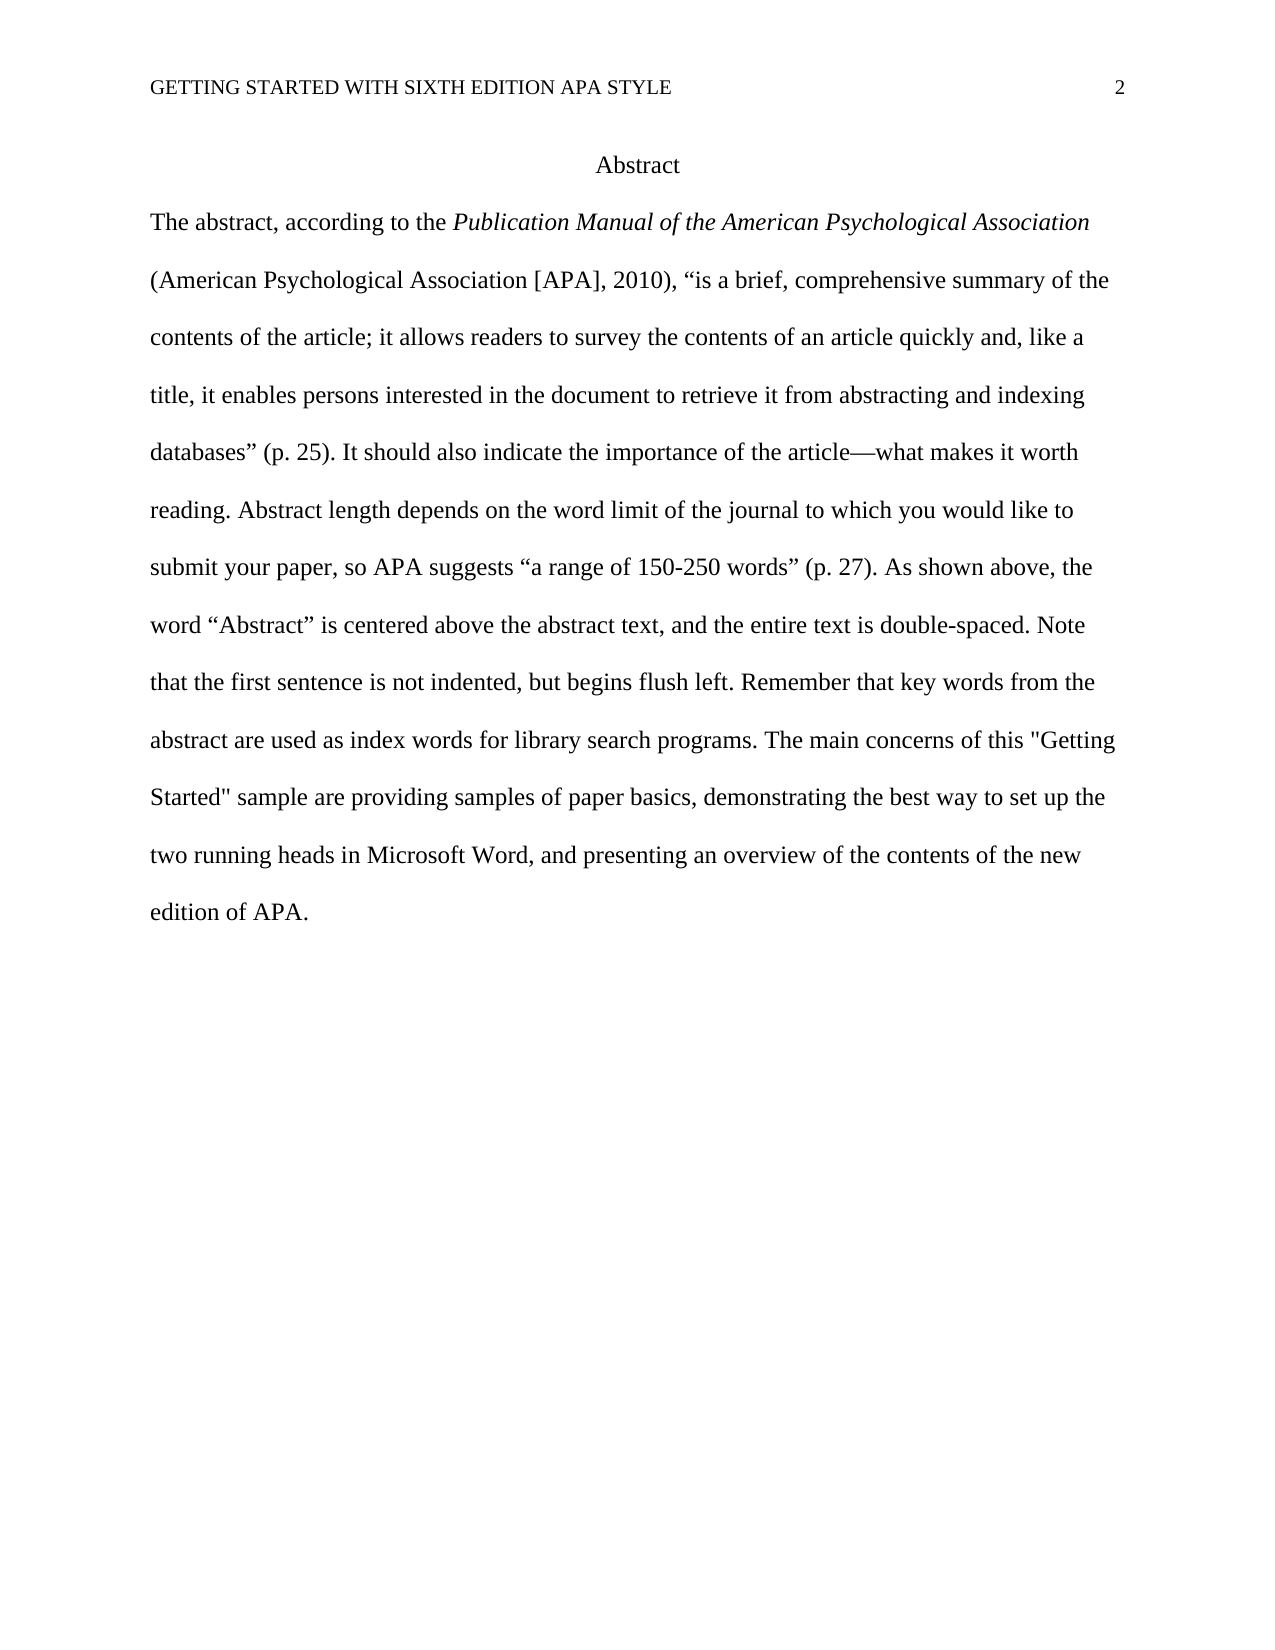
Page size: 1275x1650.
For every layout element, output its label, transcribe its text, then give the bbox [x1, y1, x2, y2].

text The abstract, according to the Publication Manual of the American Psychological Association (American Psychological Association [APA], 2010), “is a brief, comprehensive summary of the contents of the article; it allows readers to survey the contents of an article quickly and, like a title, it enables persons interested in the document to retrieve it from abstracting and indexing databases” (p. 25). It should also indicate the importance of the article—what makes it worth reading. Abstract length depends on the word limit of the journal to which you would like to submit your paper, so APA suggests “a range of 150-250 words” (p. 27). As shown above, the word “Abstract” is centered above the abstract text, and the entire text is double-spaced. Note that the first sentence is not indented, but begins flush left. Remember that key words from the abstract are used as index words for library search programs. The main concerns of this "Getting Started" sample are providing samples of paper basics, demonstrating the best way to set up the two running heads in Microsoft Word, and presenting an overview of the contents of the new edition of APA. [150, 207, 1125, 926]
text Abstract [150, 150, 1125, 179]
